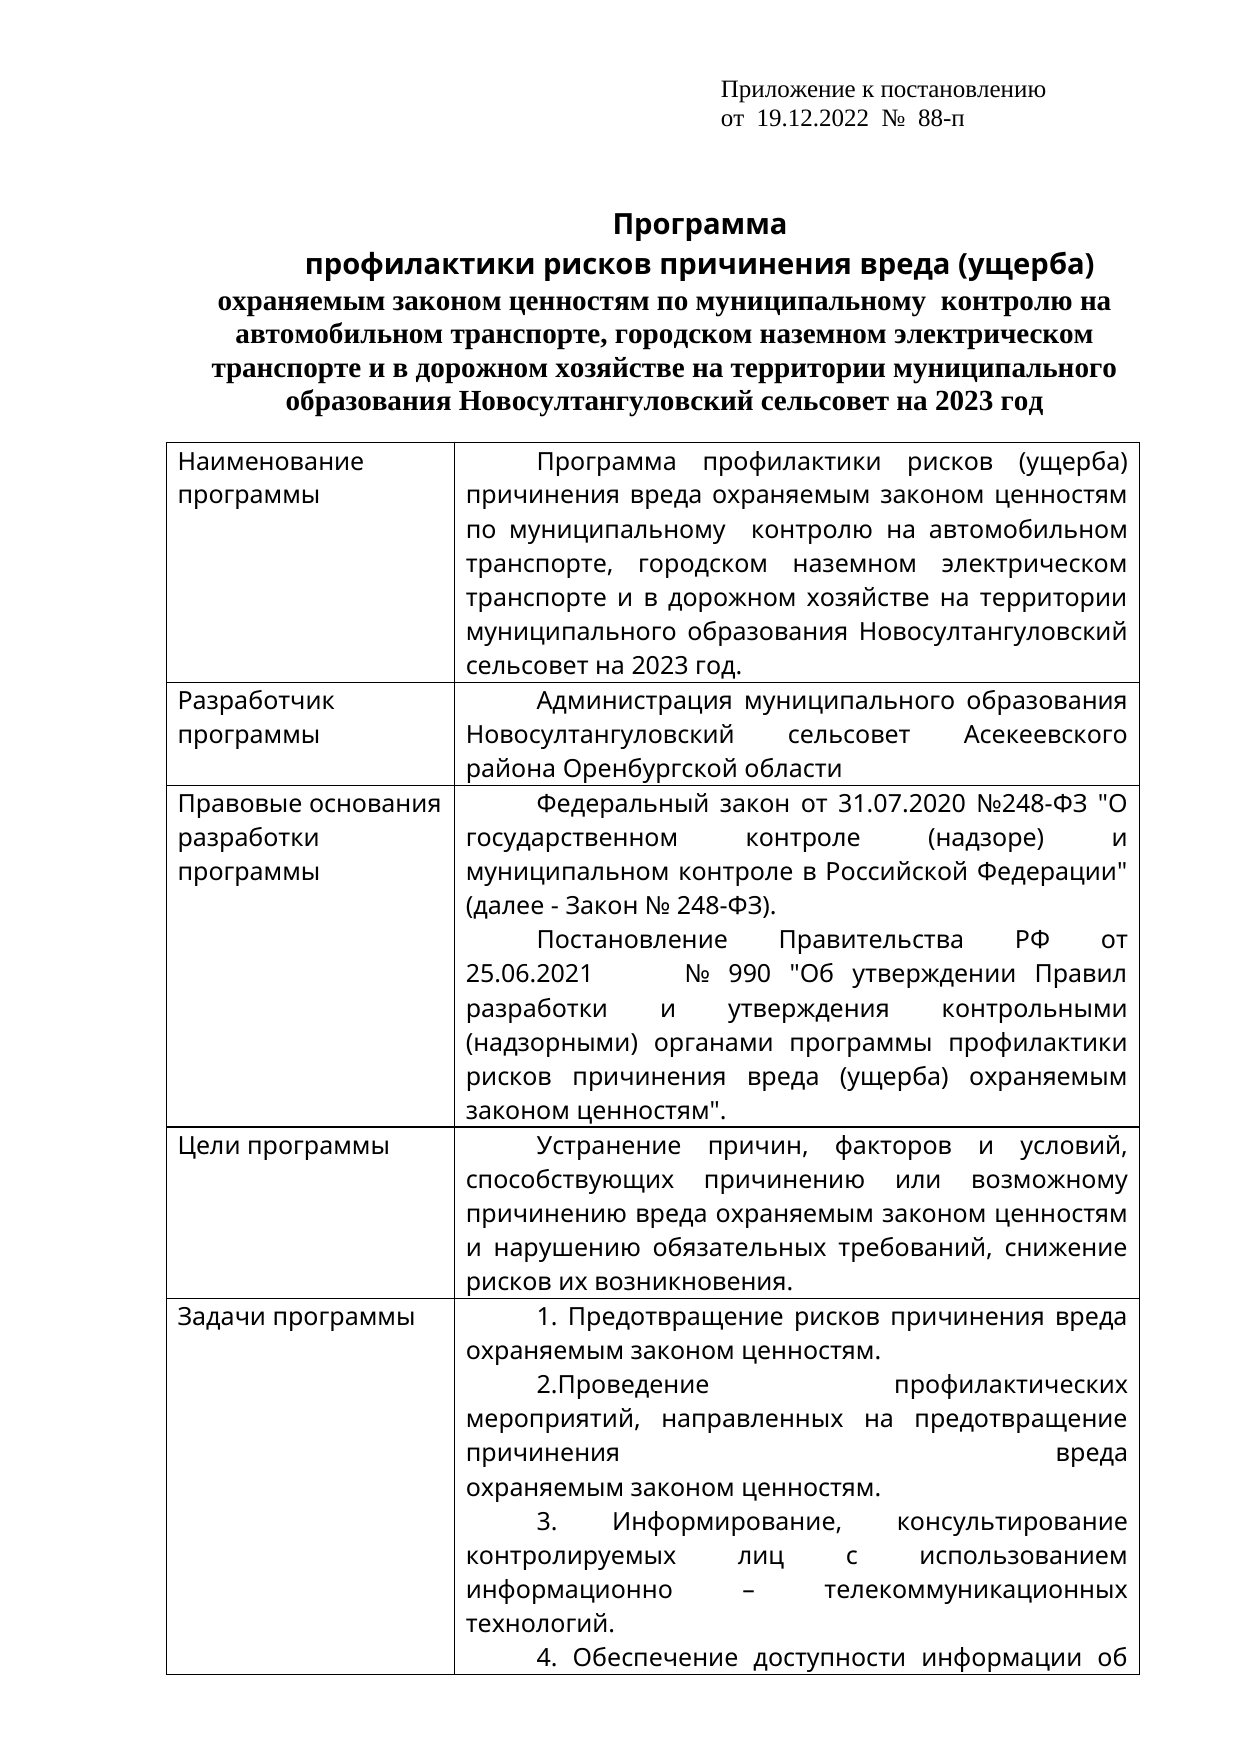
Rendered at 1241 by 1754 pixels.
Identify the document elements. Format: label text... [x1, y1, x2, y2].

table_cell Федеральный закон от 31.07.2020 №248-ФЗ "О государственном контроле (надзоре) и муниципальном контроле в Российской Федерации" (далее - Закон № 248-ФЗ). Постановление Правительства РФ от 25.06.2021 № 990 "Об утверждении Правил разработки и утверждения контрольными (надзорными) органами программы профилактики рисков причинения вреда (ущерба) охраняемым законом ценностям". [455, 786, 1139, 1126]
text профилактики рисков причинения вреда (ущерба) [177, 243, 1152, 283]
table_cell Администрация муниципального образования Новосултангуловский сельсовет Асекеевского района Оренбургской области [455, 683, 1139, 785]
table_cell Разработчик программы [167, 683, 454, 785]
text охраняемым законом ценностям по муниципальному контролю на автомобильном транспорте, городском наземном электрическом транспорте и в дорожном хозяйстве на территории муниципального образования Новосултангуловский сельсовет на 2023 год [177, 283, 1152, 417]
table_cell Цели программы [167, 1128, 454, 1298]
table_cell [455, 1299, 1139, 1673]
table_cell Правовые основания разработки программы [167, 786, 454, 1126]
table_cell Устранение причин, факторов и условий, способствующих причинению или возможному причинению вреда охраняемым законом ценностям и нарушению обязательных требований, снижение рисков их возникновения. [455, 1128, 1139, 1298]
text Приложение к постановлению [650, 74, 1152, 103]
text Программа [177, 203, 1152, 243]
text от 19.12.2022 № 88-п [650, 103, 1152, 131]
table_cell Задачи программы [167, 1299, 454, 1673]
table_header Программа профилактики рисков (ущерба) причинения вреда охраняемым законом ценностям по муниципальному контролю на автомобильном транспорте, городском наземном электрическом транспорте и в дорожном хозяйстве на территории муниципального образования Новосултангуловский сельсовет на 2023 год. [455, 443, 1139, 682]
table_header Наименование программы [167, 443, 454, 682]
